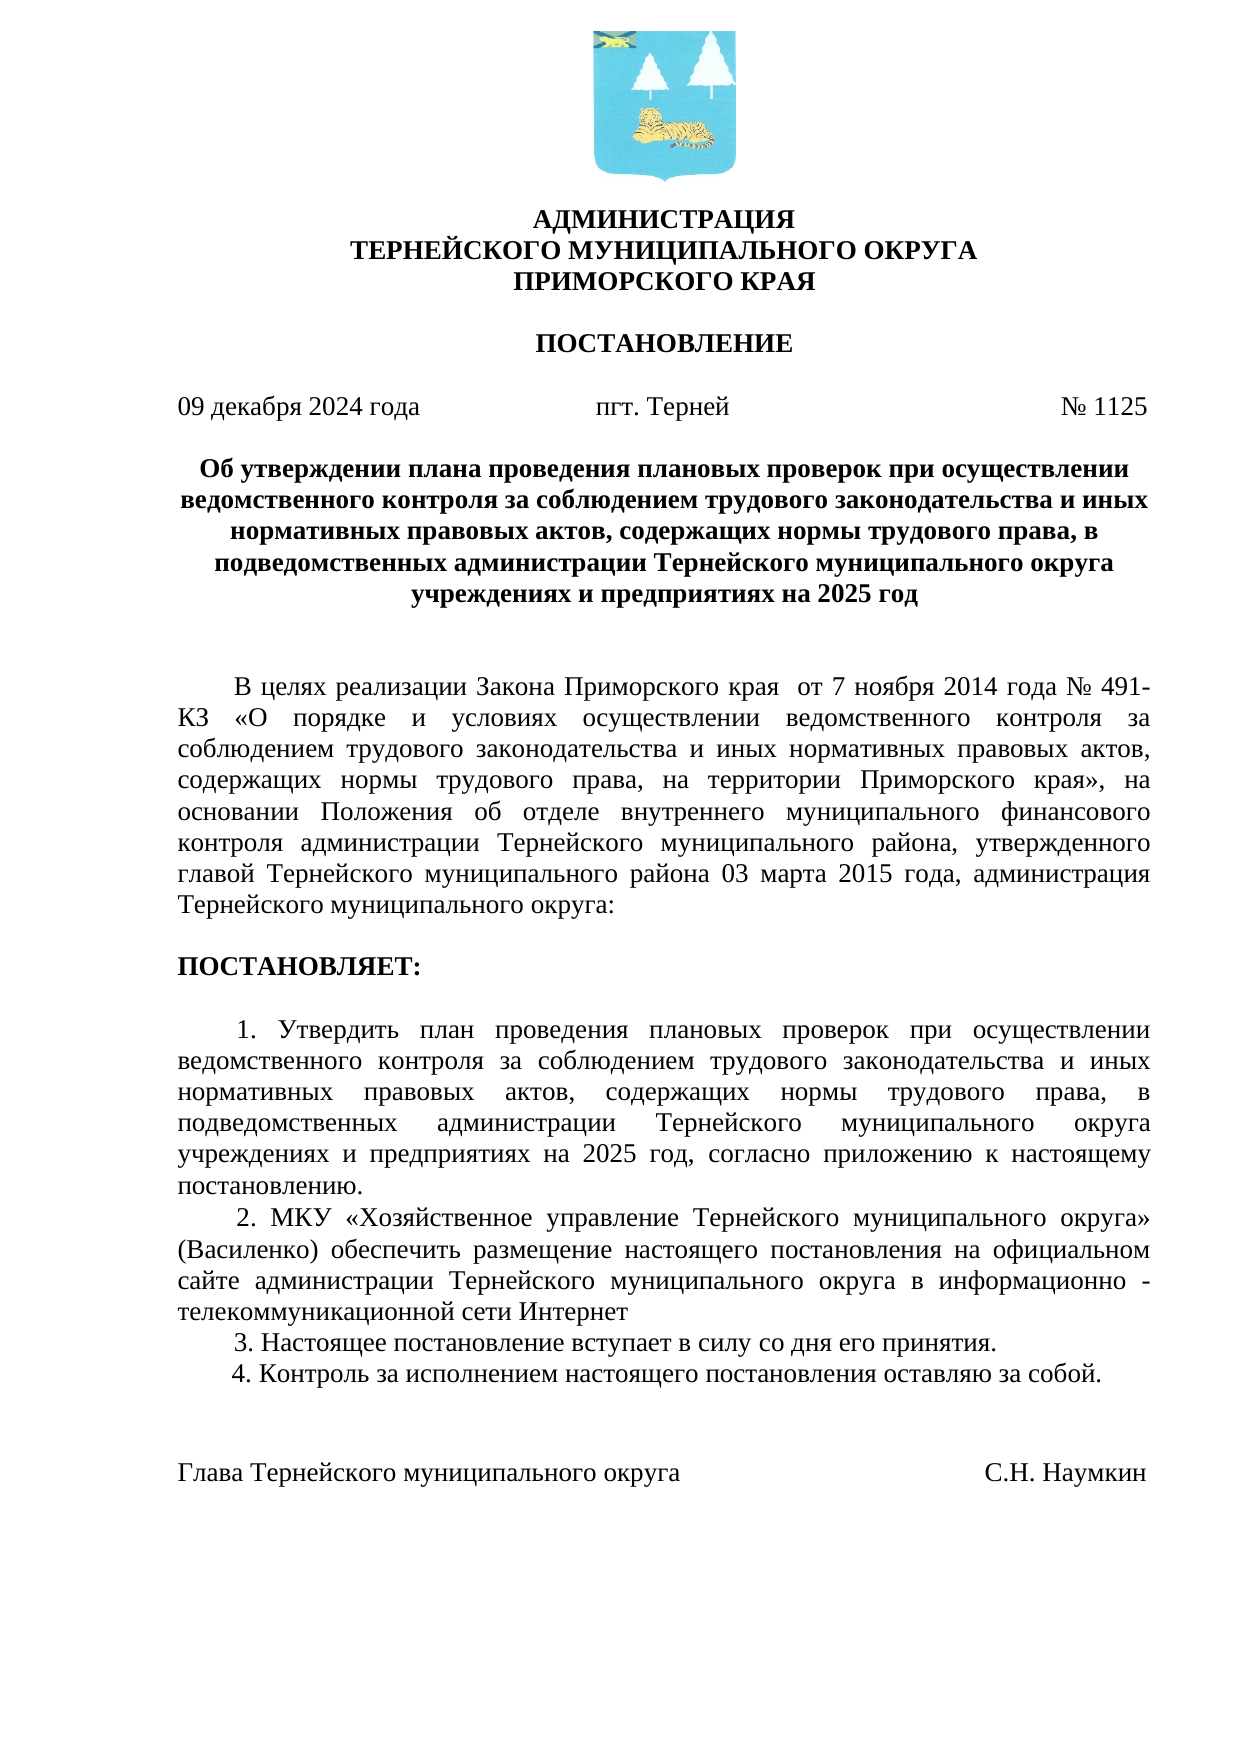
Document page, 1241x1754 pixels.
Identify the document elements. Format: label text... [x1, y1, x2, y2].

text Глава Тернейского муниципального округа С.Н. Наумкин [177, 1456, 1152, 1488]
text 3. Настоящее постановление вступает в силу со дня его принятия. [177, 1326, 1152, 1357]
text ТЕРНЕЙСКОГО МУНИЦИПАЛЬНОГО ОКРУГА [177, 234, 1151, 265]
text 4. Контроль за исполнением настоящего постановления оставляю за собой. [177, 1357, 1152, 1388]
text 1. Утвердить план проведения плановых проверок при осуществлении ведомственного контроля за соблюдением трудового законодательства и иных нормативных правовых актов, содержащих нормы трудового права, в подведомственных администрации Тернейского муниципального округа учреждениях и предприятиях на 2025 год, согласно приложению к настоящему постановлению. [177, 1013, 1152, 1202]
text 09 декабря 2024 года пгт. Терней № 1125 [177, 390, 1152, 421]
picture [593, 31, 736, 182]
text ПОСТАНОВЛЕНИЕ [177, 328, 1152, 359]
text ПРИМОРСКОГО КРАЯ [177, 265, 1152, 296]
text 2. МКУ «Хозяйственное управление Тернейского муниципального округа» (Василенко) обеспечить размещение настоящего постановления на официальном сайте администрации Тернейского муниципального округа в информационно - телекоммуникационной сети Интернет [177, 1202, 1152, 1326]
text АДМИНИСТРАЦИЯ [177, 203, 1151, 234]
text В целях реализации Закона Приморского края от 7 ноября 2014 года № 491-КЗ «О порядке и условиях осуществлении ведомственного контроля за соблюдением трудового законодательства и иных нормативных правовых актов, содержащих нормы трудового права, на территории Приморского края», на основании Положения об отделе внутреннего муниципального финансового контроля администрации Тернейского муниципального района, утвержденного главой Тернейского муниципального района 03 марта 2015 года, администрация Тернейского муниципального округа: [177, 670, 1152, 919]
text ПОСТАНОВЛЯЕТ: [177, 951, 1152, 982]
text Об утверждении плана проведения плановых проверок при осуществлении ведомственного контроля за соблюдением трудового законодательства и иных нормативных правовых актов, содержащих нормы трудового права, в подведомственных администрации Тернейского муниципального округа учреждениях и предприятиях на 2025 год [177, 452, 1152, 608]
